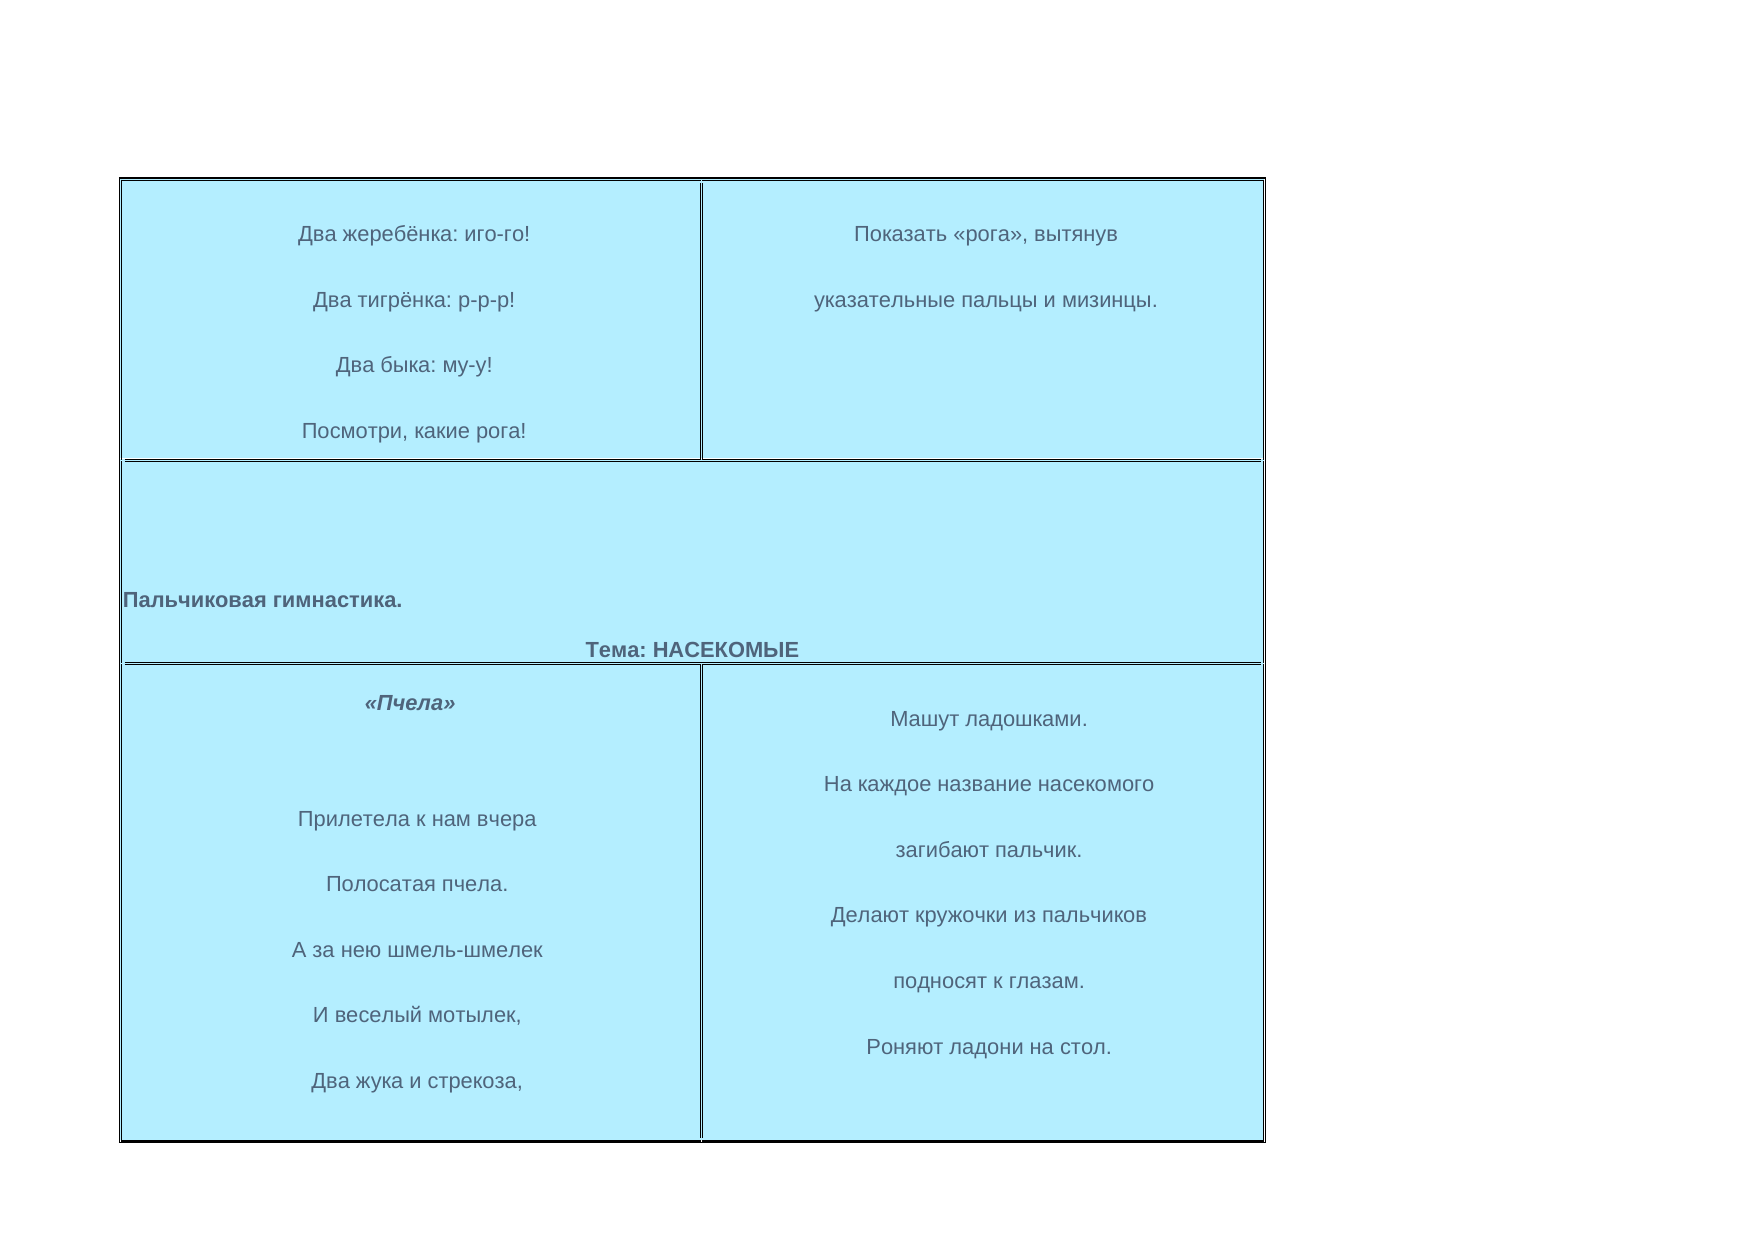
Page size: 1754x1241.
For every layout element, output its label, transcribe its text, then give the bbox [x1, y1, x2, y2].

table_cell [122, 181, 702, 458]
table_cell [120, 662, 702, 1140]
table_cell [702, 181, 1263, 458]
table_cell Пальчиковая гимнастика. Тема: НАСЕКОМЫЕ [122, 459, 1263, 662]
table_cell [702, 662, 1264, 1140]
